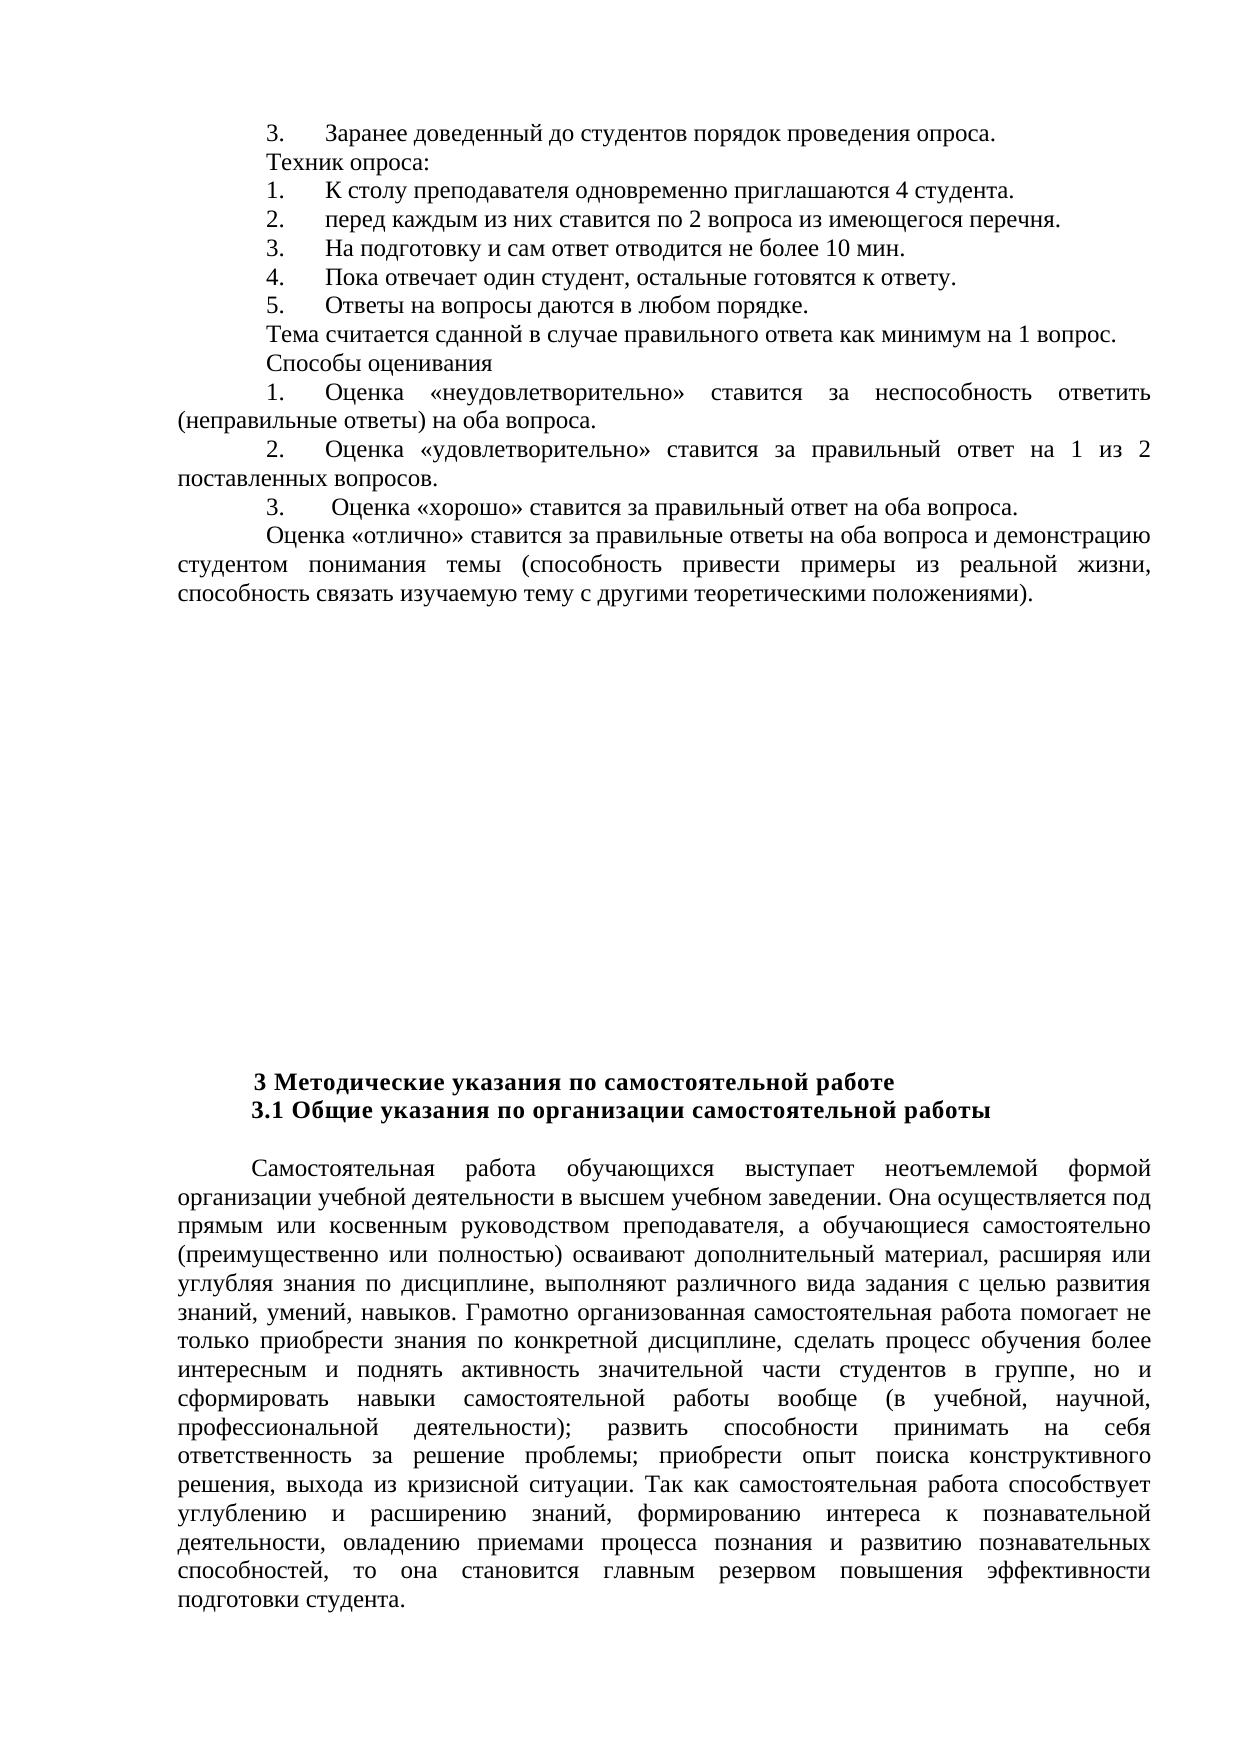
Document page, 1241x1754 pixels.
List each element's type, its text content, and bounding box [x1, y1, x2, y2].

list перед каждым из них ставится по 2 вопроса из имеющегося перечня. [177, 204, 1152, 233]
list Оценка «хорошо» ставится за правильный ответ на оба вопроса. [177, 492, 1152, 521]
text 3 Методические указания по самостоятельной работе [177, 1067, 1152, 1096]
list Оценка «удовлетворительно» ставится за правильный ответ на 1 из 2 поставленных вопросов. [177, 434, 1152, 492]
list Оценка «неудовлетворительно» ставится за неспособность ответить (неправильные ответы) на оба вопроса. [177, 377, 1152, 434]
list К столу преподавателя одновременно приглашаются 4 студента. [177, 176, 1152, 204]
text Техник опроса: [177, 147, 1152, 176]
text Самостоятельная работа обучающихся выступает неотъемлемой формой организации учебной деятельности в высшем учебном заведении. Она осуществляется под прямым или косвенным руководством преподавателя, а обучающиеся самостоятельно (преимущественно или полностью) осваивают дополнительный материал, расширяя или углубляя знания по дисциплине, выполняют различного вида задания с целью развития знаний, умений, навыков. Грамотно организованная самостоятельная работа помогает не только приобрести знания по конкретной дисциплине, сделать процесс обучения более интересным и поднять активность значительной части студентов в группе, но и сформировать навыки самостоятельной работы вообще (в учебной, научной, профессиональной деятельности); развить способности принимать на себя ответственность за решение проблемы; приобрести опыт поиска конструктивного решения, выхода из кризисной ситуации. Так как самостоятельная работа способствует углублению и расширению знаний, формированию интереса к познавательной деятельности, овладению приемами процесса познания и развитию познавательных способностей, то она становится главным резервом повышения эффективности подготовки студента. [177, 1153, 1152, 1613]
list Пока отвечает один студент, остальные готовятся к ответу. [177, 262, 1152, 291]
text Тема считается сданной в случае правильного ответа как минимум на 1 вопрос. [177, 319, 1152, 348]
list Ответы на вопросы даются в любом порядке. [177, 291, 1152, 319]
list На подготовку и сам ответ отводится не более 10 мин. [177, 233, 1152, 262]
list Заранее доведенный до студентов порядок проведения опроса. [185, 118, 1152, 147]
text 3.1 Общие указания по организации самостоятельной работы [177, 1096, 1152, 1124]
text Оценка «отлично» ставится за правильные ответы на оба вопроса и демонстрацию студентом понимания темы (способность привести примеры из реальной жизни, способность связать изучаемую тему с другими теоретическими положениями). [177, 521, 1152, 607]
text Способы оценивания [177, 348, 1152, 377]
